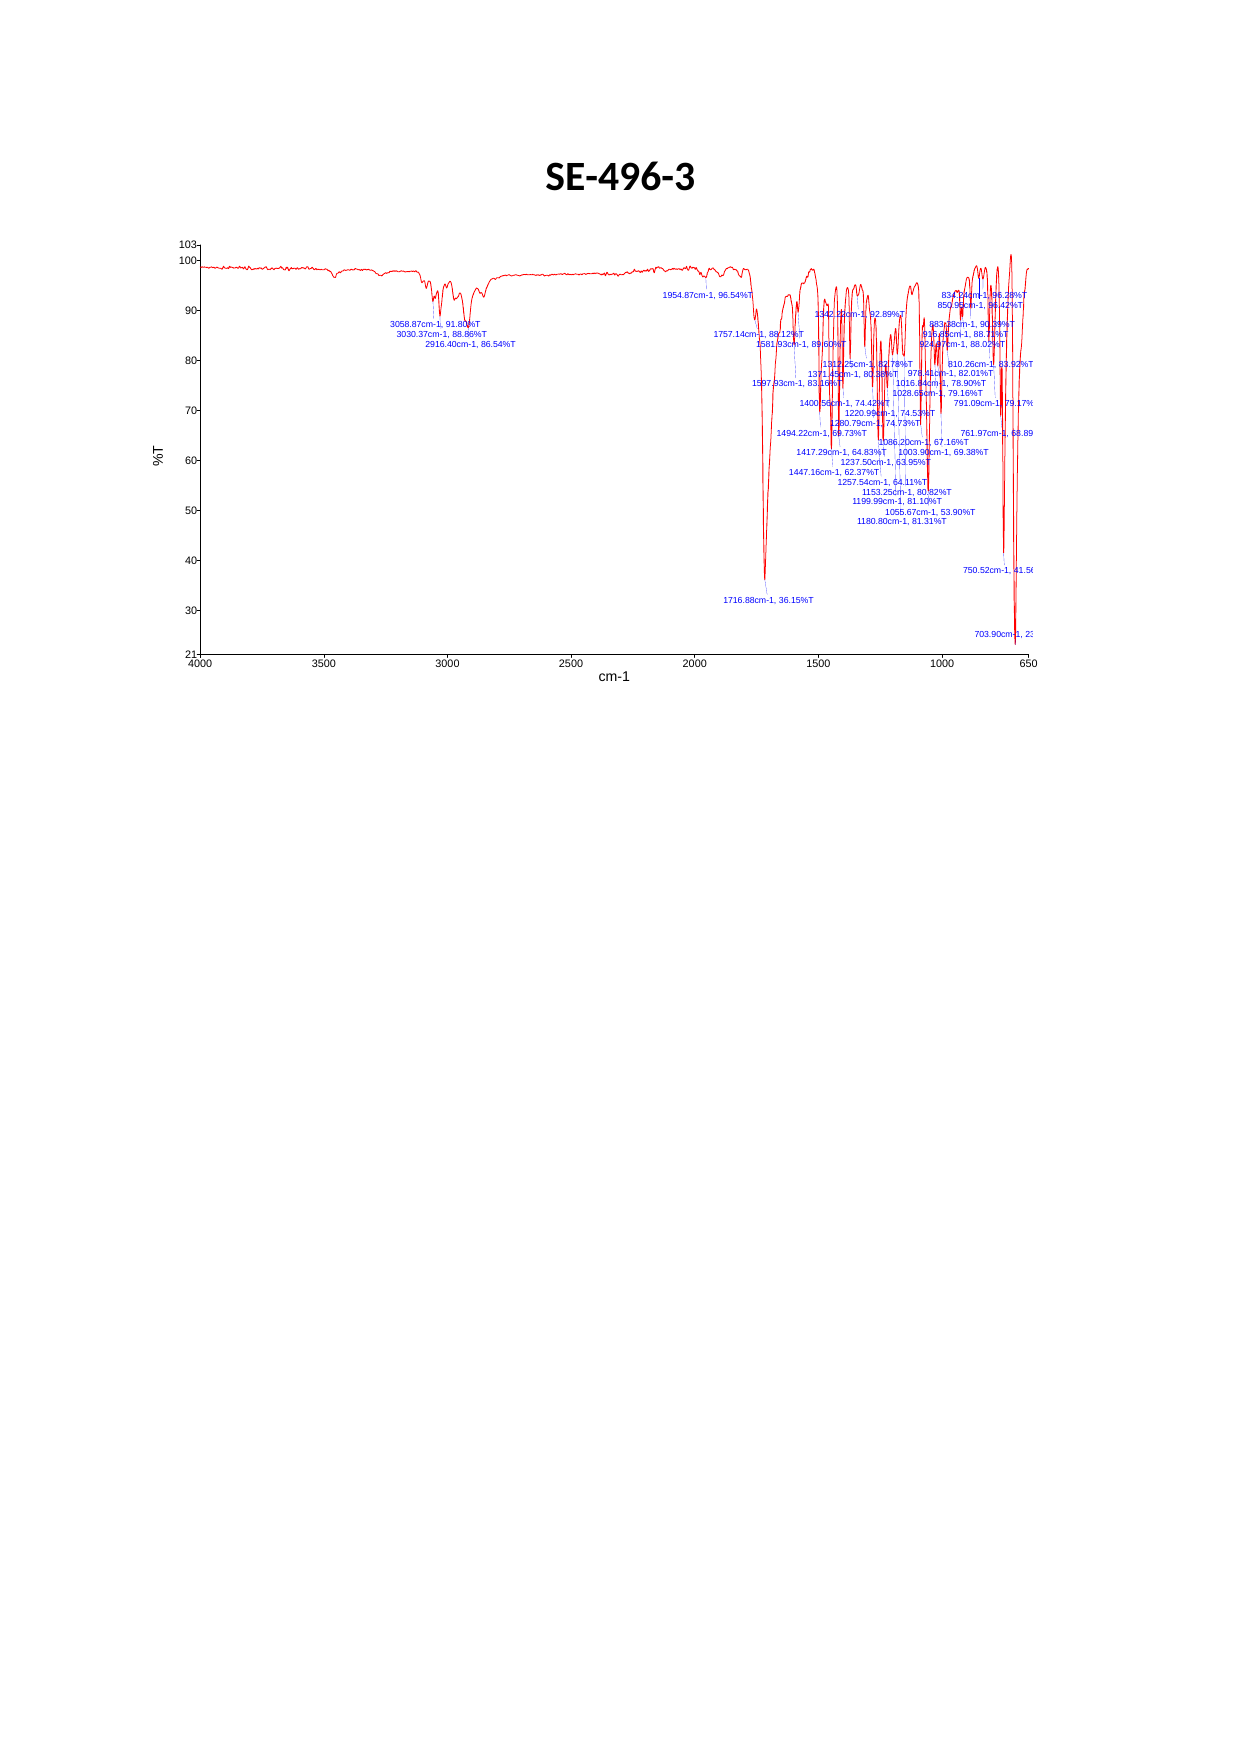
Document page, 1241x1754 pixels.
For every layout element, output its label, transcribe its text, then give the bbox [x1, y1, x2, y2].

text SE-496-3 [150, 150, 1090, 201]
